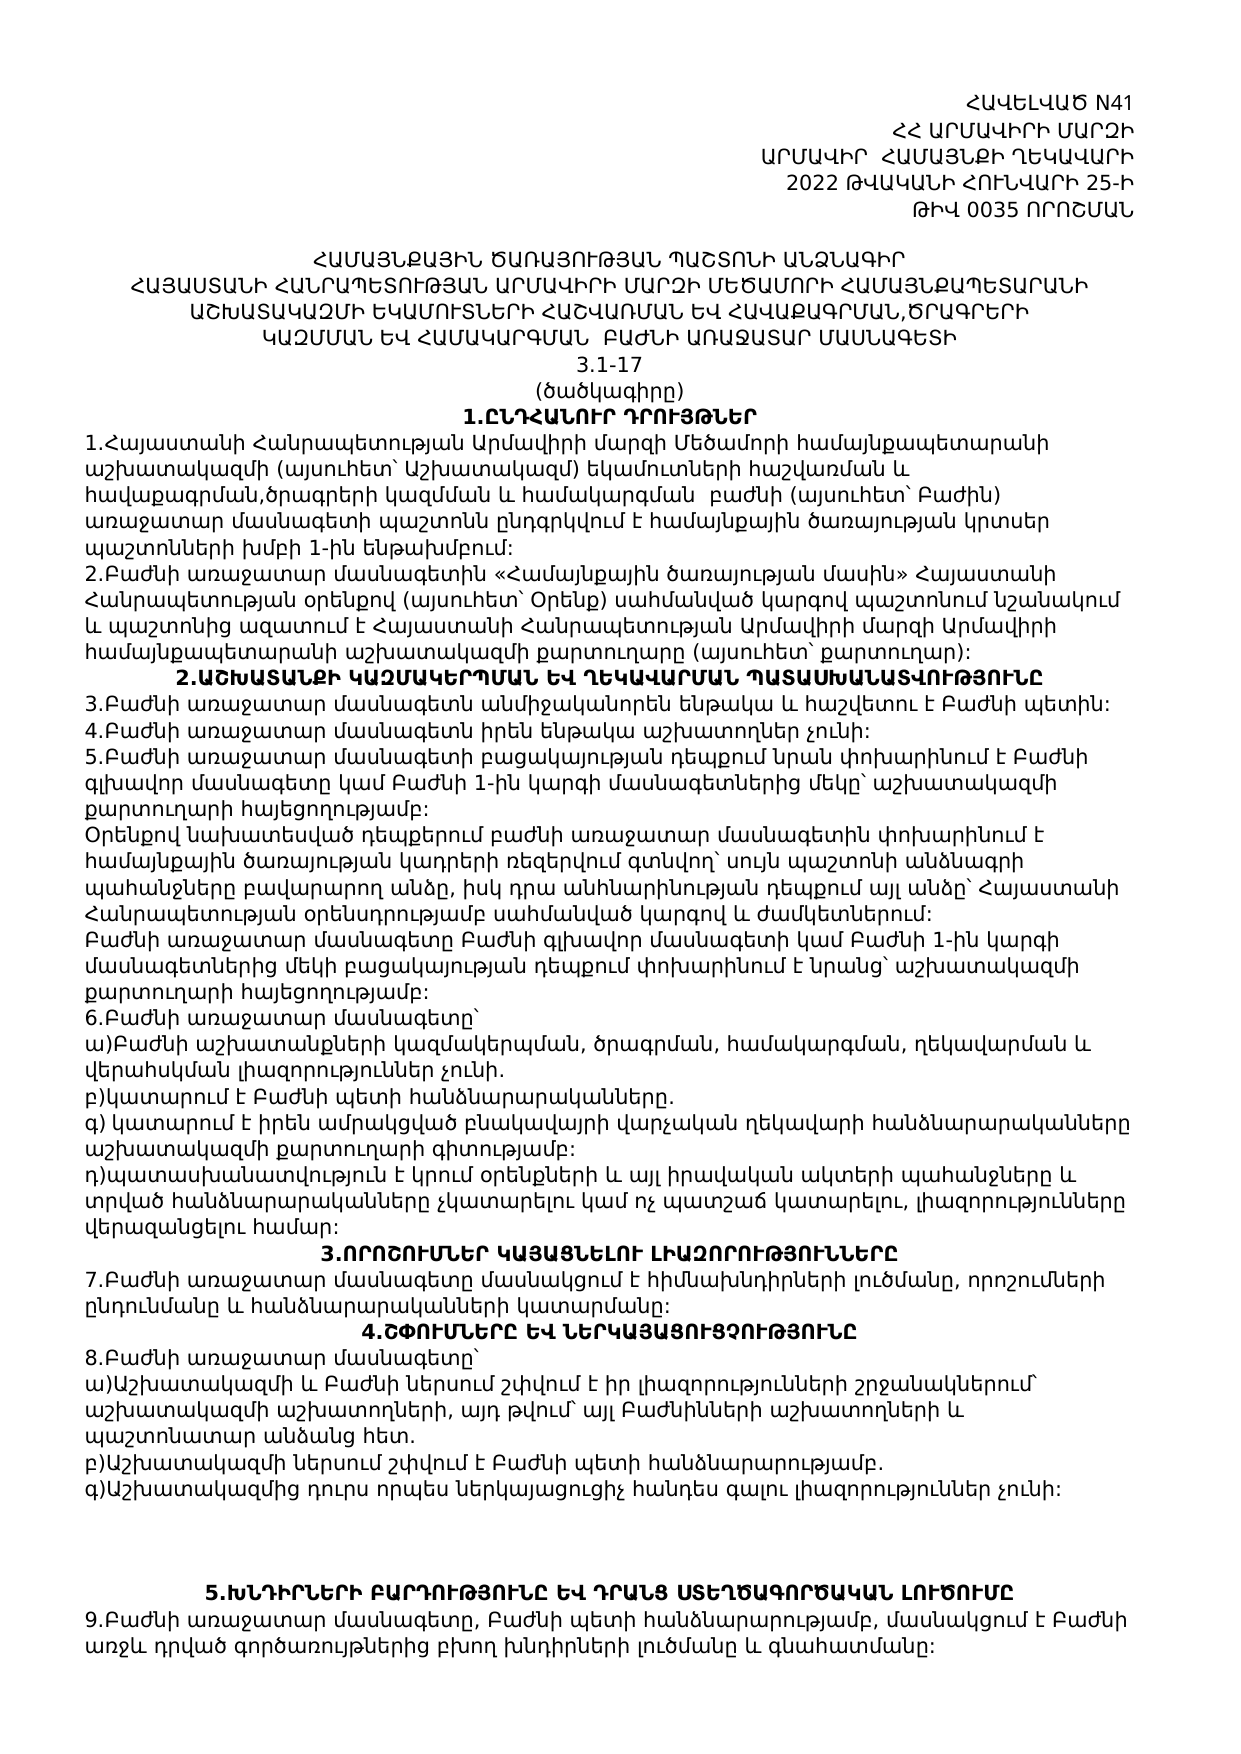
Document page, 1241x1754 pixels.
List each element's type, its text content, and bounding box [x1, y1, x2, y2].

text ԱՇԽԱՏԱԿԱԶՄԻ ԵԿԱՄՈՒՏՆԵՐԻ ՀԱՇՎԱՌՄԱՆ ԵՎ ՀԱՎԱՔԱԳՐՄԱՆ,ԾՐԱԳՐԵՐԻ ԿԱԶՄՄԱՆ ԵՎ ՀԱՄԱԿԱՐԳՄԱՆ ԲԱԺՆԻ ԱՌԱՋԱՏԱՐ ՄԱՍՆԱԳԵՏԻ [84, 300, 1134, 351]
text 3.Բաժնի առաջատար մասնագետն անմիջականորեն ենթակա և հաշվետու է Բաժնի պետին: [84, 692, 1134, 717]
text 2022 ԹՎԱԿԱՆԻ ՀՈՒՆՎԱՐԻ 25-Ի [527, 171, 1134, 196]
text ԱՐՄԱՎԻՐ ՀԱՄԱՅՆՔԻ ՂԵԿԱՎԱՐԻ [601, 145, 1134, 169]
text ա)Աշխատակազմի և Բաժնի ներսում շփվում է իր լիազորությունների շրջանակներում՝ աշխատակազմի աշխատողների, այդ թվում՝ այլ Բաժնինների աշխատողների և պաշտոնատար անձանց հետ. [84, 1372, 1134, 1449]
text 8.Բաժնի առաջատար մասնագետը՝ [84, 1346, 1134, 1370]
text Բաժնի առաջատար մասնագետը Բաժնի գլխավոր մասնագետի կամ Բաժնի 1-ին կարգի մասնագետներից մեկի բացակայության դեպքում փոխարինում է նրանց՝ աշխատակազմի քարտուղարի հայեցողությամբ: [84, 928, 1134, 1004]
text գ)Աշխատակազմից դուրս որպես ներկայացուցիչ հանդես գալու լիազորություններ չունի: [84, 1477, 1134, 1501]
text բ)Աշխատակազմի ներսում շփվում է Բաժնի պետի հանձնարարությամբ. [84, 1451, 1134, 1475]
text 5.ԽՆԴԻՐՆԵՐԻ ԲԱՐԴՈՒԹՅՈՒՆԸ ԵՎ ԴՐԱՆՑ ՍՏԵՂԾԱԳՈՐԾԱԿԱՆ ԼՈՒԾՈՒՄԸ [84, 1581, 1134, 1606]
text 2.Բաժնի առաջատար մասնագետին «Համայնքային ծառայության մասին» Հայաստանի Հանրապետության օրենքով (այսուհետ՝ Օրենք) սահմանված կարգով պաշտոնում նշանակում և պաշտոնից ազատում է Հայաստանի Հանրապետության Արմավիրի մարզի Արմավիրի համայնքապետարանի աշխատակազմի քարտուղարը (այսուհետ՝ քարտուղար): [84, 562, 1134, 664]
text 7.Բաժնի առաջատար մասնագետը մասնակցում է հիմնախնդիրների լուծմանը, որոշումների ընդունմանը և հանձնարարականների կատարմանը: [84, 1268, 1134, 1318]
text 4.ՇՓՈՒՄՆԵՐԸ ԵՎ ՆԵՐԿԱՅԱՑՈՒՑՉՈՒԹՅՈՒՆԸ [84, 1320, 1134, 1344]
text 3.1-17 [84, 353, 1134, 377]
text ԹԻՎ 0035 ՈՐՈՇՄԱՆ [747, 198, 1134, 222]
text ՀԱՎԵԼՎԱԾ N41 [601, 88, 1134, 117]
text գ) կատարում է իրեն ամրակցված բնակավայրի վարչական ղեկավարի հանձնարարականները աշխատակազմի քարտուղարի գիտությամբ: [84, 1111, 1134, 1161]
text ա)Բաժնի աշխատանքների կազմակերպման, ծրագրման, համակարգման, ղեկավարման և վերահսկման լիազորություններ չունի. [84, 1032, 1134, 1083]
text 9.Բաժնի առաջատար մասնագետը, Բաժնի պետի հանձնարարությամբ, մասնակցում է Բաժնի առջև դրված գործառույթներից բխող խնդիրների լուծմանը և գնահատմանը: [84, 1608, 1134, 1658]
text բ)կատարում է Բաժնի պետի հանձնարարականները. [84, 1085, 1134, 1109]
text 3.ՈՐՈՇՈՒՄՆԵՐ ԿԱՅԱՑՆԵԼՈՒ ԼԻԱԶՈՐՈՒԹՅՈՒՆՆԵՐԸ [84, 1242, 1134, 1266]
text 5.Բաժնի առաջատար մասնագետի բացակայության դեպքում նրան փոխարինում է Բաժնի գլխավոր մասնագետը կամ Բաժնի 1-ին կարգի մասնագետներից մեկը՝ աշխատակազմի քարտուղարի հայեցողությամբ: [84, 745, 1134, 821]
text 6.Բաժնի առաջատար մասնագետը՝ [84, 1006, 1134, 1031]
text 1.ԸՆԴՀԱՆՈՒՐ ԴՐՈՒՅԹՆԵՐ [84, 405, 1134, 429]
text 1.Հայաստանի Հանրապետության Արմավիրի մարզի Մեծամորի համայնքապետարանի աշխատակազմի (այսուհետ՝ Աշխատակազմ) եկամուտների հաշվառման և հավաքագրման,ծրագրերի կազմման և համակարգման բաժնի (այսուհետ՝ Բաժին) առաջատար մասնագետի պաշտոնն ընդգրկվում է համայնքային ծառայության կրտսեր պաշտոնների խմբի 1-ին ենթախմբում: [84, 431, 1134, 560]
text (ծածկագիրը) [84, 379, 1134, 403]
text ՀՀ ԱՐՄԱՎԻՐԻ ՄԱՐԶԻ [601, 119, 1134, 143]
text 4.Բաժնի առաջատար մասնագետն իրեն ենթակա աշխատողներ չունի: [84, 719, 1134, 743]
text 2.ԱՇԽԱՏԱՆՔԻ ԿԱԶՄԱԿԵՐՊՄԱՆ ԵՎ ՂԵԿԱՎԱՐՄԱՆ ՊԱՏԱՍԽԱՆԱՏՎՈՒԹՅՈՒՆԸ [84, 666, 1134, 691]
text ՀԱՄԱՅՆՔԱՅԻՆ ԾԱՌԱՅՈՒԹՅԱՆ ՊԱՇՏՈՆԻ ԱՆՁՆԱԳԻՐ [84, 248, 1134, 272]
text ՀԱՅԱՍՏԱՆԻ ՀԱՆՐԱՊԵՏՈՒԹՅԱՆ ԱՐՄԱՎԻՐԻ ՄԱՐԶԻ ՄԵԾԱՄՈՐԻ ՀԱՄԱՅՆՔԱՊԵՏԱՐԱՆԻ [84, 274, 1134, 298]
text Օրենքով նախատեսված դեպքերում բաժնի առաջատար մասնագետին փոխարինում է համայնքային ծառայության կադրերի ռեզերվում գտնվող՝ սույն պաշտոնի անձնագրի պահանջները բավարարող անձը, իսկ դրա անհնարինության դեպքում այլ անձը՝ Հայաստանի Հանրապետության օրենսդրությամբ սահմանված կարգով և ժամկետներում: [84, 823, 1134, 926]
text դ)պատասխանատվություն է կրում օրենքների և այլ իրավական ակտերի պահանջները և տրված հանձնարարականները չկատարելու կամ ոչ պատշաճ կատարելու, լիազորությունները վերազանցելու համար: [84, 1163, 1134, 1240]
